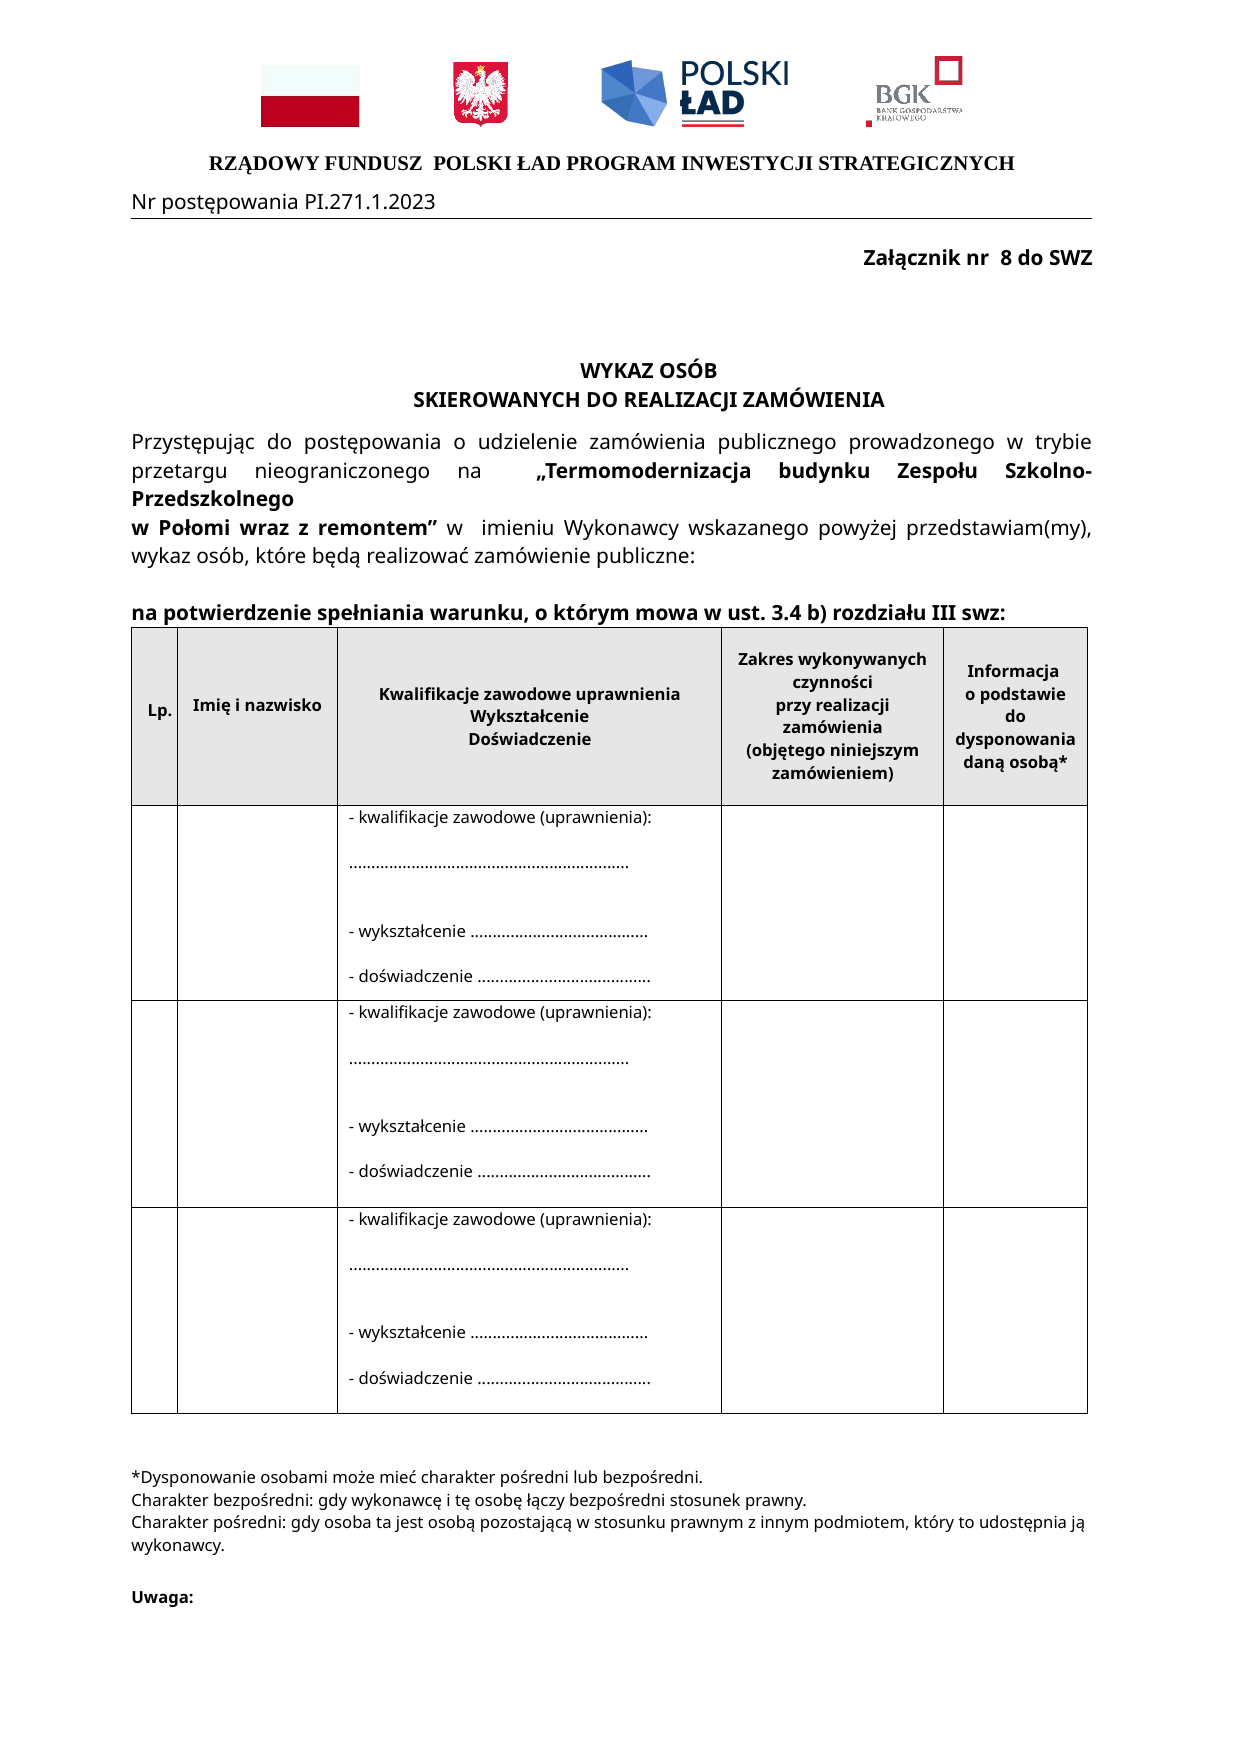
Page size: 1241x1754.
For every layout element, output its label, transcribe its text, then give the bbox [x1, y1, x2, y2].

table_cell [132, 806, 177, 1000]
picture [601, 60, 788, 127]
table_cell [722, 1208, 943, 1413]
table_cell - kwalifikacje zawodowe (uprawnienia): ............................................................... - wykształcenie ........................................ - doświadczenie ....................................... [338, 1208, 721, 1413]
table_header Lp. [132, 628, 177, 805]
picture [865, 56, 963, 127]
table_header Imię i nazwisko [178, 628, 337, 805]
table_cell - kwalifikacje zawodowe (uprawnienia): ............................................................... - wykształcenie ........................................ - doświadczenie ....................................... [338, 806, 721, 1000]
table_cell [722, 806, 943, 1000]
text WYKAZ OSÓB [131, 356, 1167, 385]
table_cell [178, 806, 337, 1000]
text Przystępując do postępowania o udzielenie zamówienia publicznego prowadzonego w trybie przetargu nieograniczonego na „Termomodernizacja budynku Zespołu Szkolno-Przedszkolnego w Połomi wraz z remontem” w imieniu Wykonawcy wskazanego powyżej przedstawiam(my), wykaz osób, które będą realizować zamówienie publiczne: [131, 427, 1092, 570]
picture [261, 65, 360, 127]
table_cell [722, 1001, 943, 1207]
text *Dysponowanie osobami może mieć charakter pośredni lub bezpośredni. Charakter bezpośredni: gdy wykonawcę i tę osobę łączy bezpośredni stosunek prawny. Charakter pośredni: gdy osoba ta jest osobą pozostającą w stosunku prawnym z innym podmiotem, który to udostępnia ją wykonawcy. [131, 1465, 1092, 1556]
text Załącznik nr 8 do SWZ [131, 243, 1092, 271]
text na potwierdzenie spełniania warunku, o którym mowa w ust. 3.4 b) rozdziału III swz: [131, 598, 1092, 627]
table_cell [944, 806, 1087, 1000]
table_cell [944, 1001, 1087, 1207]
table_cell [178, 1208, 337, 1413]
table_header Kwalifikacje zawodowe uprawnienia Wykształcenie Doświadczenie [338, 628, 721, 805]
table_cell [178, 1001, 337, 1207]
table_cell - kwalifikacje zawodowe (uprawnienia): ............................................................... - wykształcenie ........................................ - doświadczenie ....................................... [338, 1001, 721, 1207]
table_header Informacja o podstawie do dysponowania daną osobą* [944, 628, 1087, 805]
text SKIEROWANYCH DO REALIZACJI ZAMÓWIENIA [131, 385, 1167, 413]
picture [453, 62, 508, 127]
table_cell [132, 1001, 177, 1207]
table_header Zakres wykonywanych czynności przy realizacji zamówienia (objętego niniejszym zamówieniem) [722, 628, 943, 805]
table_cell [944, 1208, 1087, 1413]
table_cell [132, 1208, 177, 1413]
text Uwaga: [131, 1581, 1092, 1608]
